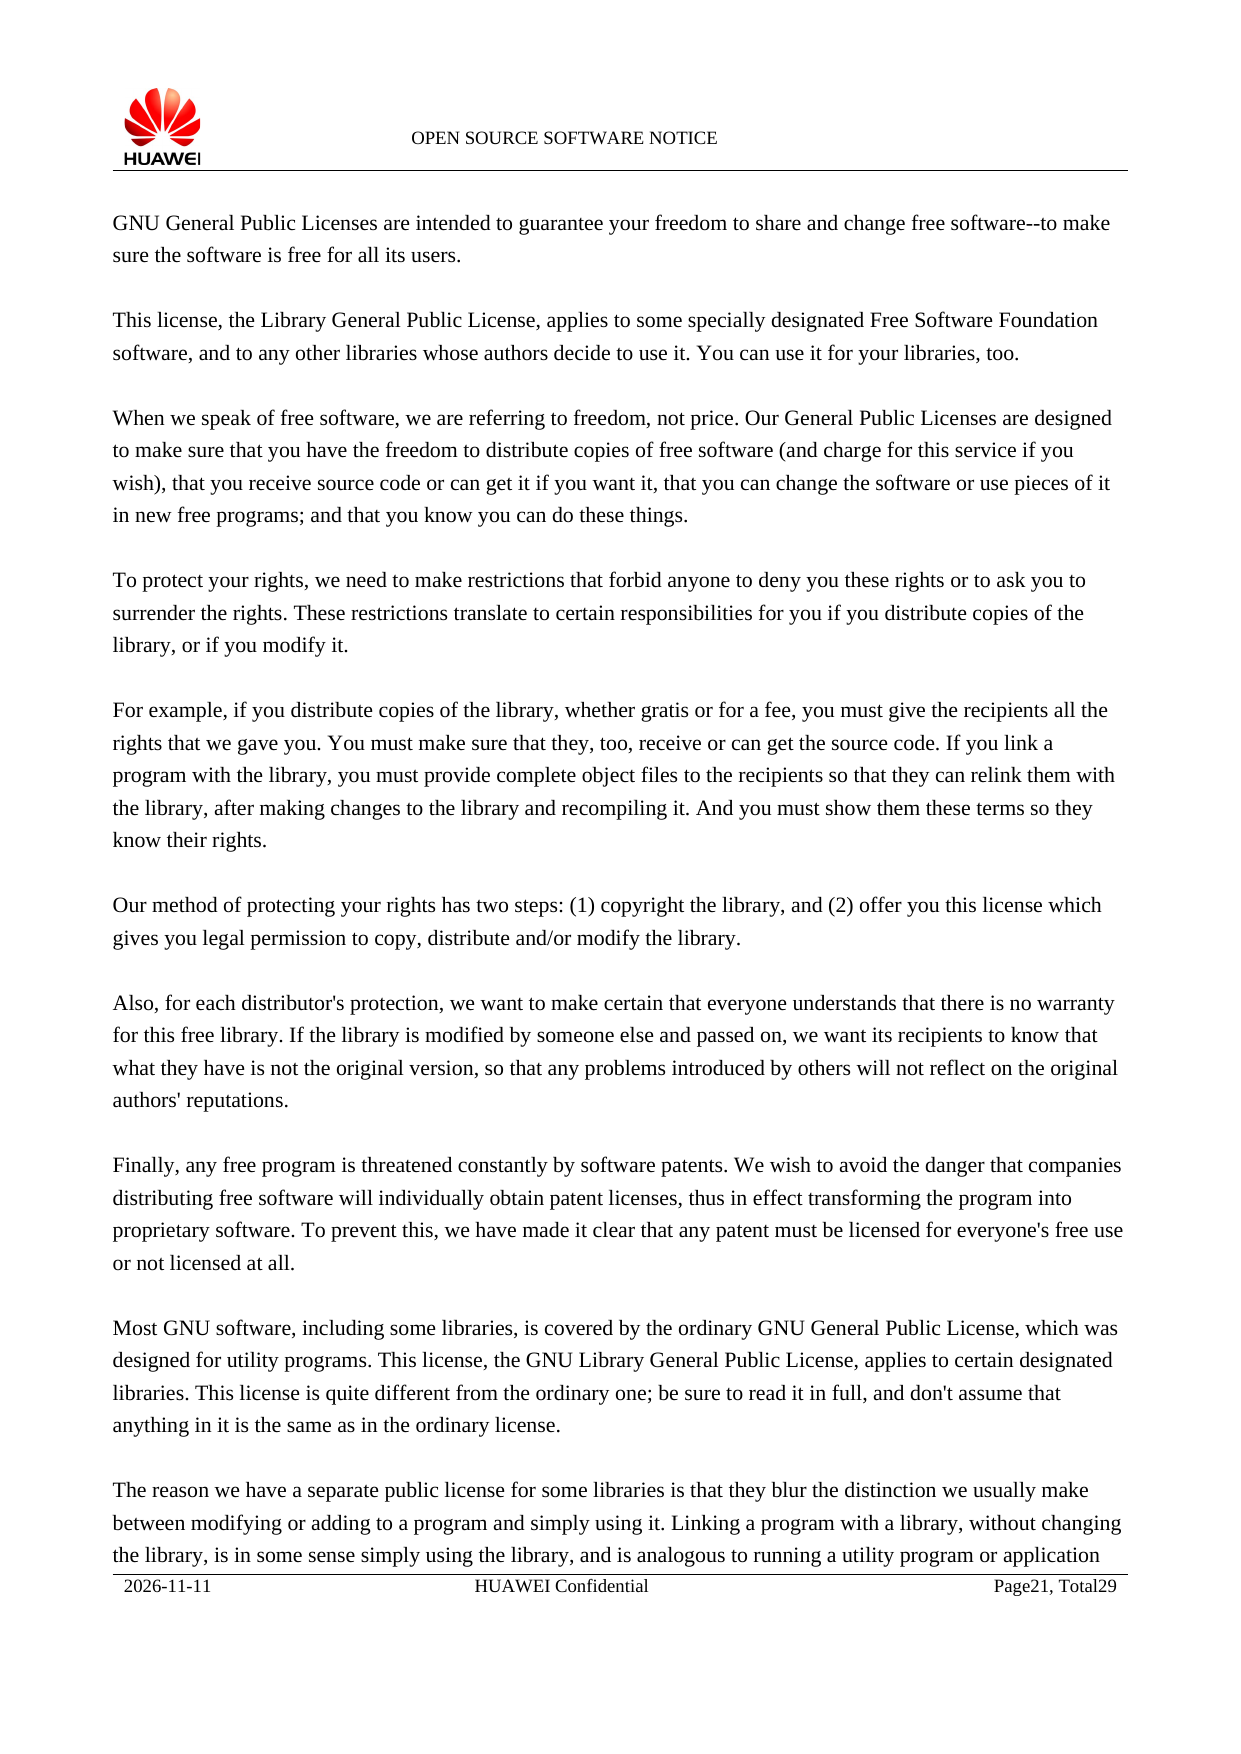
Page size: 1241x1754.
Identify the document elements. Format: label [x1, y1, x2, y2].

picture [124, 88, 201, 165]
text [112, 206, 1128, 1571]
